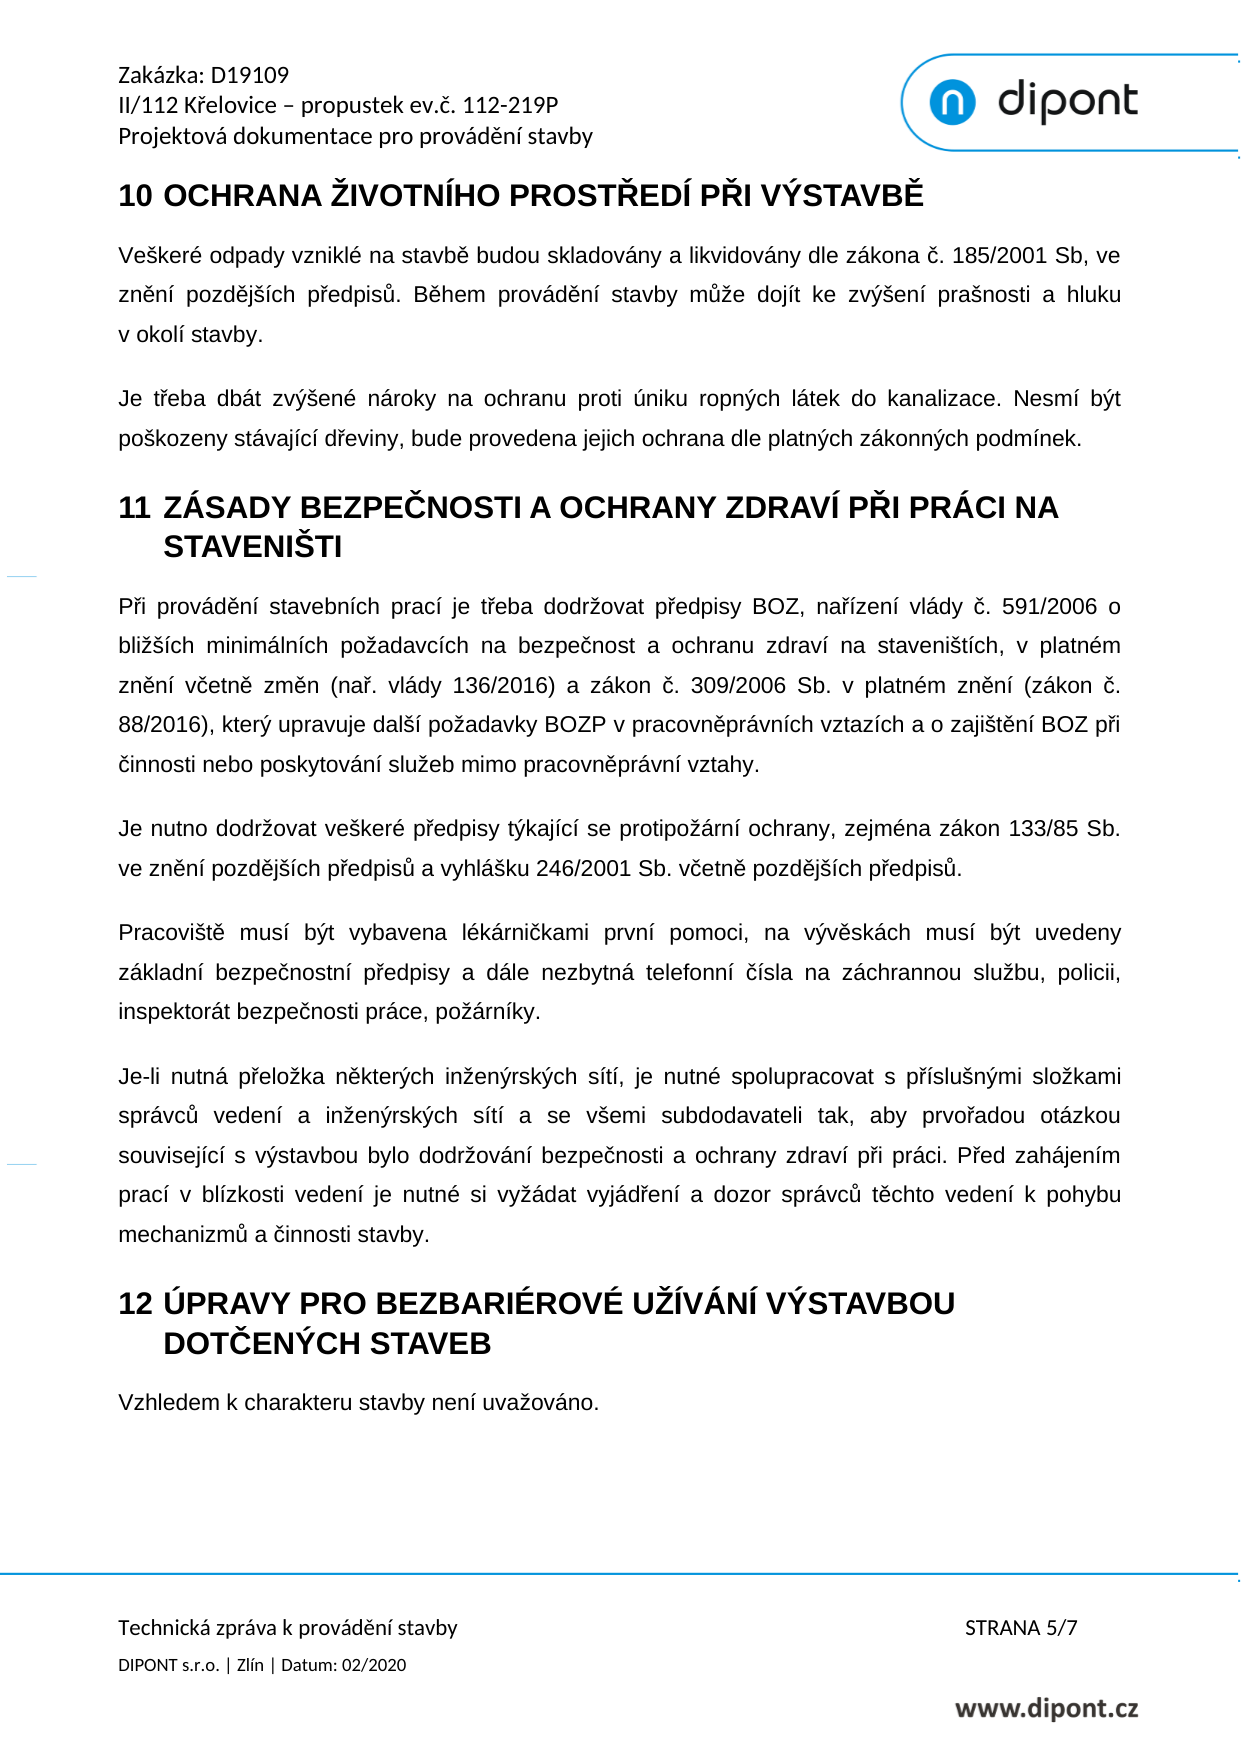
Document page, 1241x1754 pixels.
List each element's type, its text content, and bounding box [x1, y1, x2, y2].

text Je-li nutná přeložka některých inženýrských sítí, je nutné spolupracovat s příslušnými složkami správců vedení a inženýrských sítí a se všemi subdodavateli tak, aby prvořadou otázkou související s výstavbou bylo dodržování bezpečnosti a ochrany zdraví při práci. Před zahájením prací v blízkosti vedení je nutné si vyžádat vyjádření a dozor správců těchto vedení k pohybu mechanizmů a činnosti stavby. [118, 1063, 1122, 1247]
text Veškeré odpady vzniklé na stavbě budou skladovány a likvidovány dle zákona č. 185/2001 Sb, ve znění pozdějších předpisů. Během provádění stavby může dojít ke zvýšení prašnosti a hluku v okolí stavby. [118, 242, 1122, 347]
text Pracoviště musí být vybavena lékárničkami první pomoci, na vývěskách musí být uvedeny základní bezpečnostní předpisy a dále nezbytná telefonní čísla na záchrannou službu, policii, inspektorát bezpečnosti práce, požárníky. [118, 919, 1122, 1025]
text Vzhledem k charakteru stavby není uvažováno. [118, 1389, 1122, 1416]
text Při provádění stavebních prací je třeba dodržovat předpisy BOZ, nařízení vlády č. 591/2006 o bližších minimálních požadavcích na bezpečnost a ochranu zdraví na staveništích, v platném znění včetně změn (nař. vlády 136/2016) a zákon č. 309/2006 Sb. v platném znění (zákon č. 88/2016), který upravuje další požadavky BOZP v pracovněprávních vztazích a o zajištění BOZ při činnosti nebo poskytování služeb mimo pracovněprávní vztahy. [118, 593, 1122, 777]
text Je třeba dbát zvýšené nároky na ochranu proti úniku ropných látek do kanalizace. Nesmí být poškozeny stávající dřeviny, bude provedena jejich ochrana dle platných zákonných podmínek. [118, 385, 1122, 451]
subtitle Zásady bezpečnosti a ochrany zdraví při práci na staveništi [118, 489, 1122, 564]
text Je nutno dodržovat veškeré předpisy týkající se protipožární ochrany, zejména zákon 133/85 Sb. ve znění pozdějších předpisů a vyhlášku 246/2001 Sb. včetně pozdějších předpisů. [118, 815, 1122, 881]
subtitle Ochrana životního prostředí při výstavbě [118, 177, 1122, 213]
subtitle Úpravy pro bezbariérové užívání výstavbou dotčených staveb [118, 1285, 1122, 1361]
picture [0, 0, 1241, 1754]
